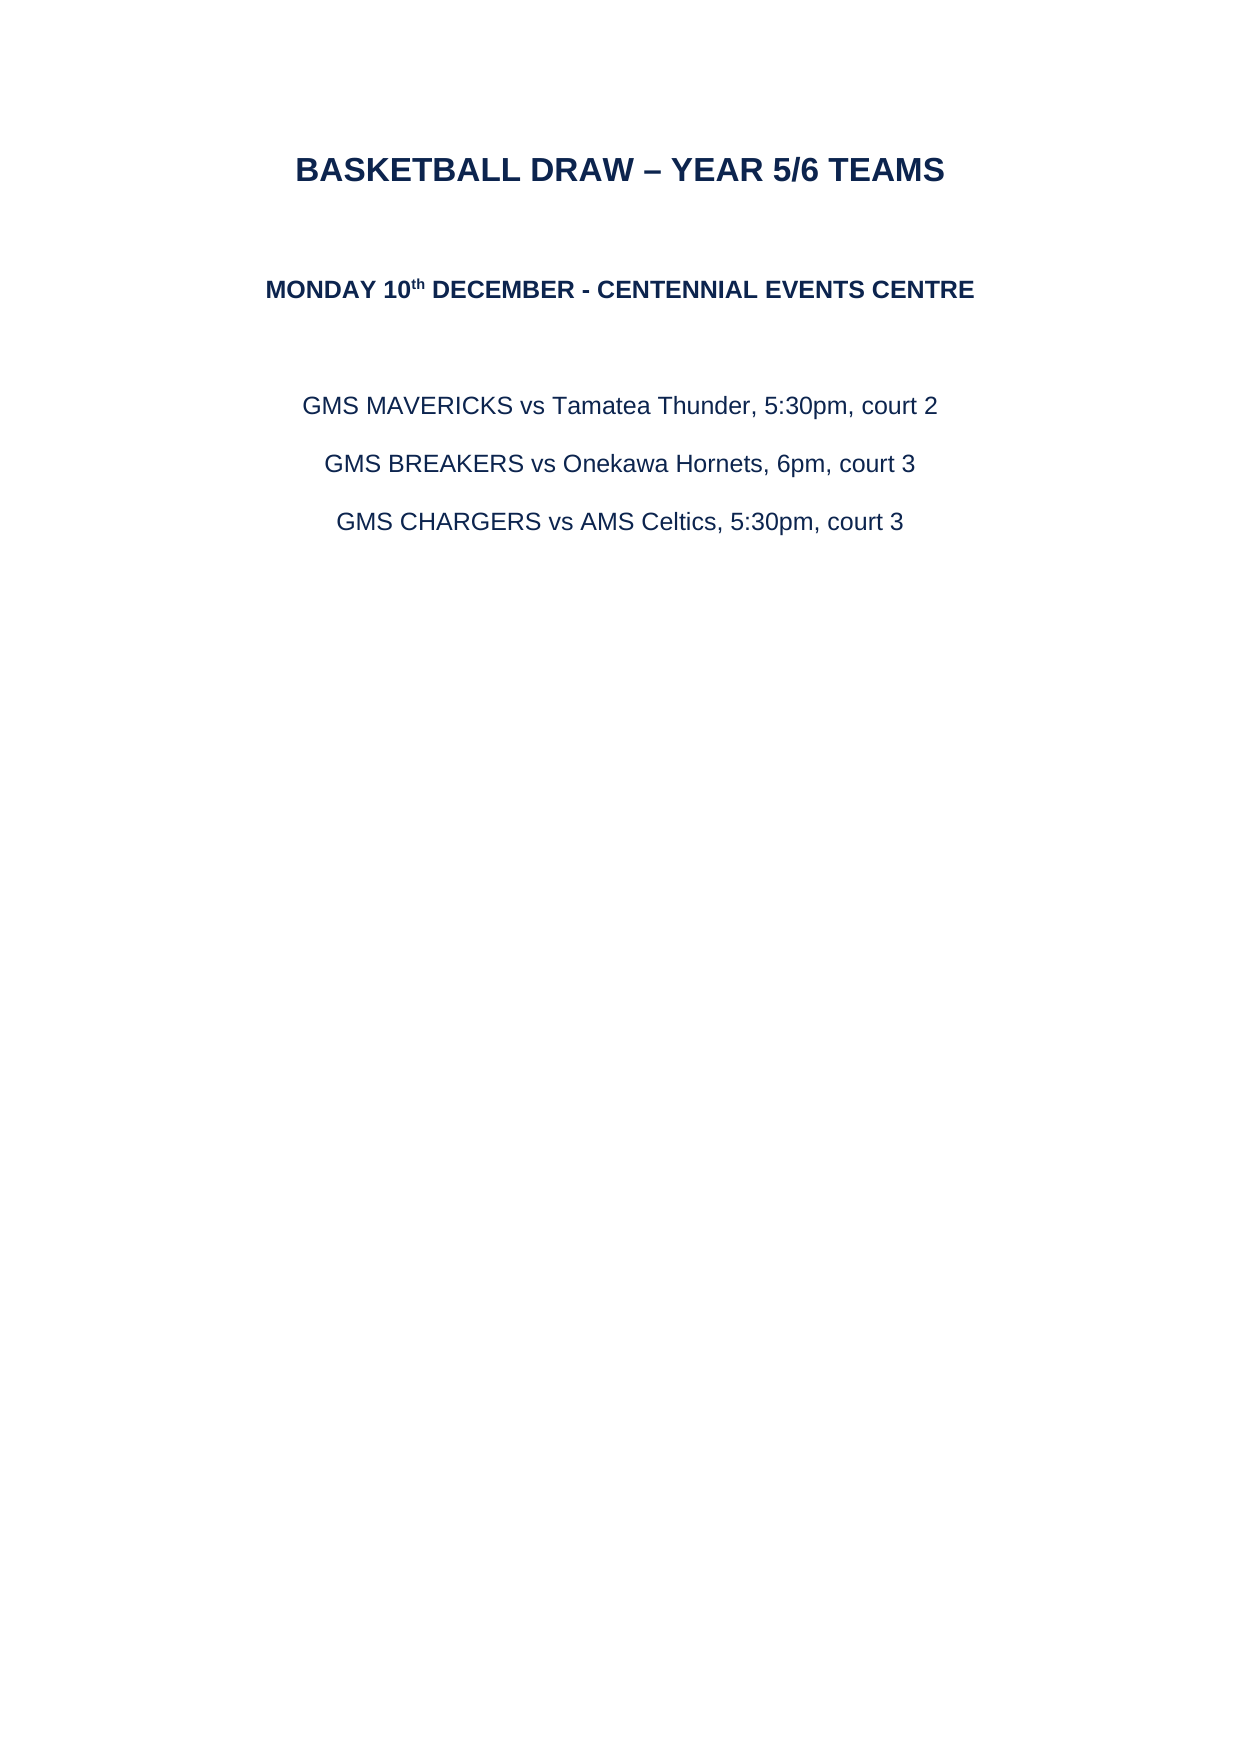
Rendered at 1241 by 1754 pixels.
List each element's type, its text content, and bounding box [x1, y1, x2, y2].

text MONDAY 10th DECEMBER - CENTENNIAL EVENTS CENTRE [150, 276, 1090, 304]
text GMS MAVERICKS vs Tamatea Thunder, 5:30pm, court 2 [150, 391, 1090, 420]
text GMS BREAKERS vs Onekawa Hornets, 6pm, court 3 [150, 449, 1090, 478]
text BASKETBALL DRAW – YEAR 5/6 TEAMS [150, 150, 1090, 188]
text GMS CHARGERS vs AMS Celtics, 5:30pm, court 3 [150, 507, 1090, 536]
